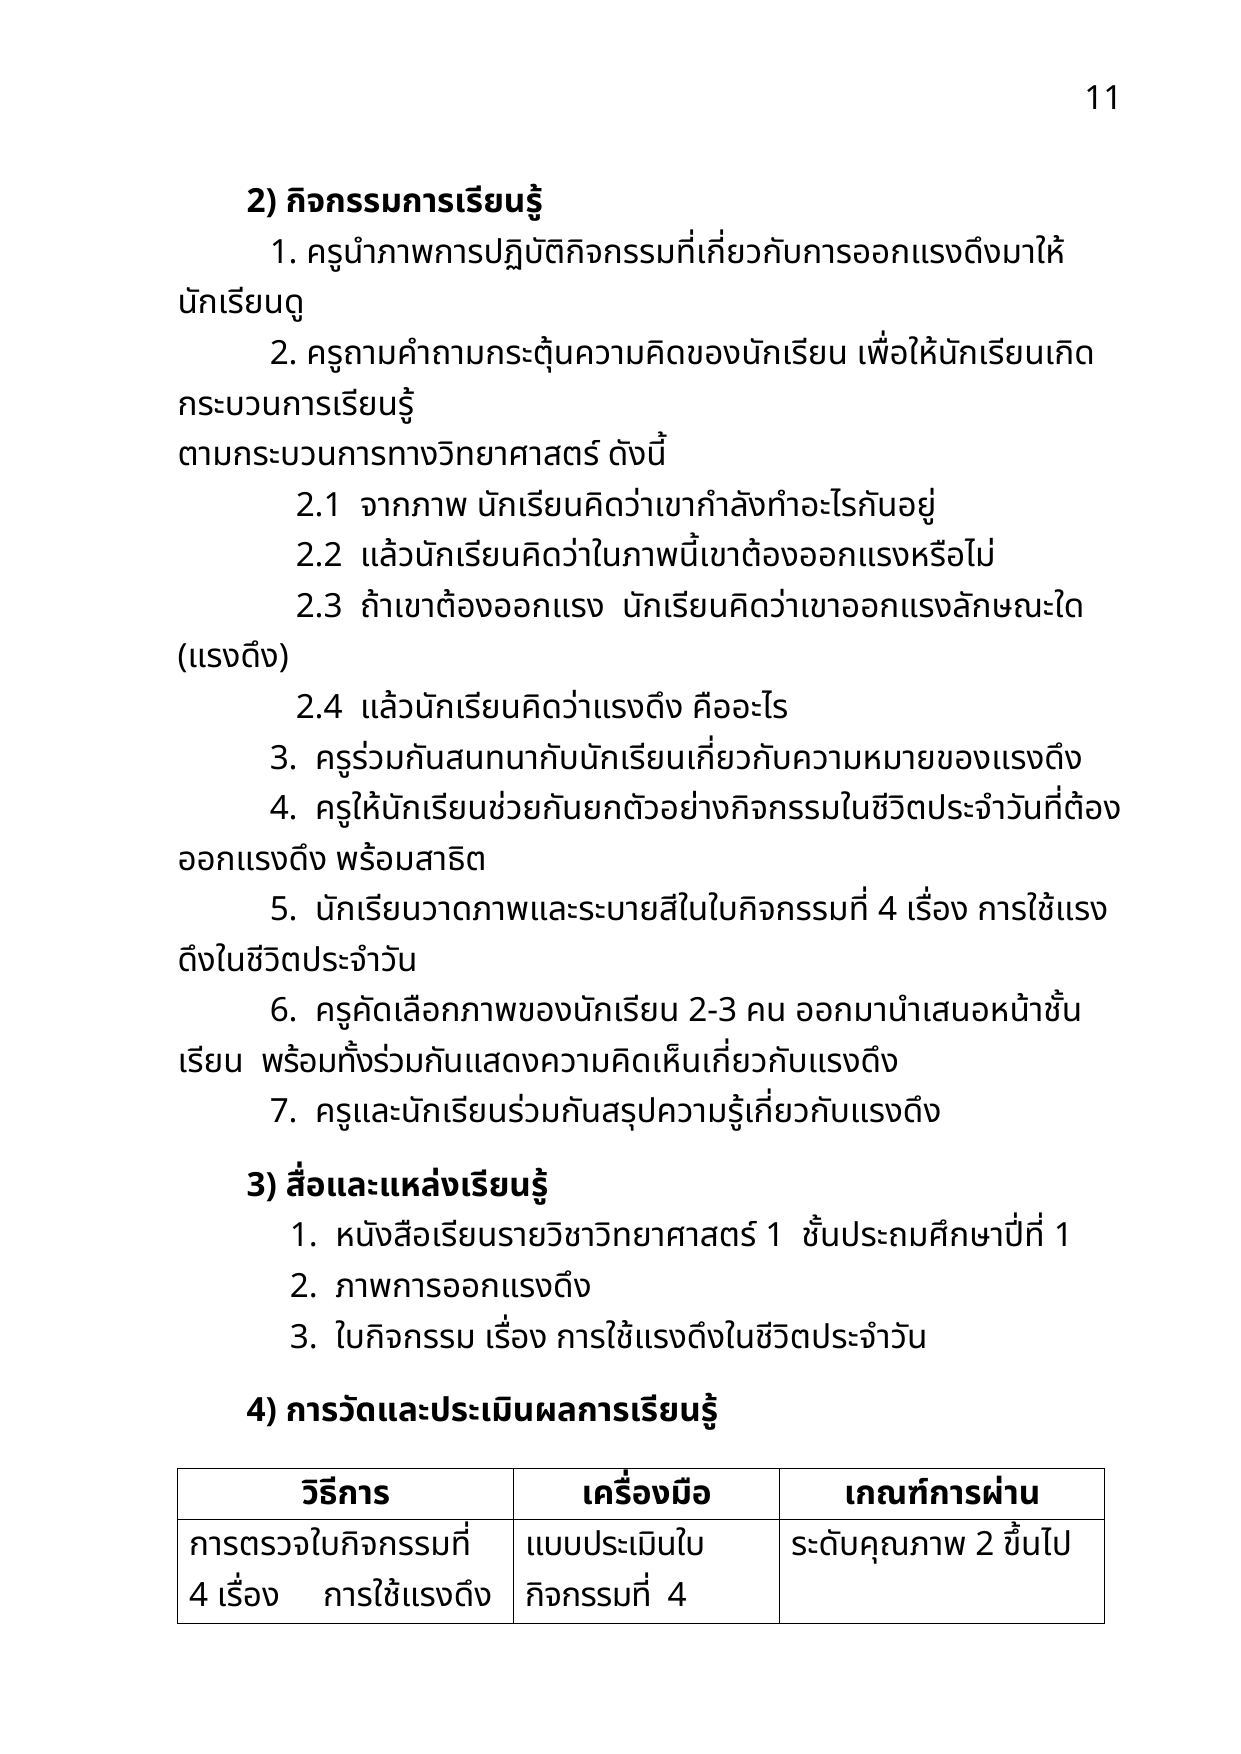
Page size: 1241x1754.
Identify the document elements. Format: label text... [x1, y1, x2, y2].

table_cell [178, 1520, 513, 1623]
text 2. ครูถามคำถามกระตุ้นความคิดของนักเรียน เพื่อให้นักเรียนเกิดกระบวนการเรียนรู้ [177, 329, 1122, 430]
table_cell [514, 1520, 779, 1623]
text 5. นักเรียนวาดภาพและระบายสีในใบกิจกรรมที่ 4 เรื่อง การใช้แรงดึงในชีวิตประจำวัน [177, 885, 1122, 986]
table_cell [780, 1520, 1104, 1623]
table_header วิธีการ [178, 1469, 513, 1519]
text 3) สื่อและแหล่งเรียนรู้ [177, 1161, 1122, 1211]
text 3. ครูร่วมกันสนทนากับนักเรียนเกี่ยวกับความหมายของแรงดึง [177, 733, 1122, 784]
text 2) กิจกรรมการเรียนรู้ [177, 177, 1122, 228]
text 2.4 แล้วนักเรียนคิดว่าแรงดึง คืออะไร [177, 683, 1122, 733]
text 2.1 จากภาพ นักเรียนคิดว่าเขากำลังทำอะไรกันอยู่ [177, 480, 1122, 531]
text 3. ใบกิจกรรม เรื่อง การใช้แรงดึงในชีวิตประจำวัน [177, 1312, 1122, 1363]
text 2.3 ถ้าเขาต้องออกแรง นักเรียนคิดว่าเขาออกแรงลักษณะใด (แรงดึง) [177, 582, 1122, 683]
table_header เกณฑ์การผ่าน [780, 1469, 1104, 1519]
text 1. หนังสือเรียนรายวิชาวิทยาศาสตร์ 1 ชั้นประถมศึกษาปี่ที่ 1 [177, 1211, 1122, 1262]
text 6. ครูคัดเลือกภาพของนักเรียน 2-3 คน ออกมานำเสนอหน้าชั้นเรียน พร้อมทั้งร่วมกันแสดงความคิดเห็นเกี่ยวกับแรงดึง [177, 986, 1122, 1087]
text 7. ครูและนักเรียนร่วมกันสรุปความรู้เกี่ยวกับแรงดึง [177, 1087, 1122, 1138]
text 1. ครูนำภาพการปฏิบัติกิจกรรมที่เกี่ยวกับการออกแรงดึงมาให้นักเรียนดู [177, 228, 1122, 329]
text 4) การวัดและประเมินผลการเรียนรู้ [177, 1386, 1122, 1436]
text ตามกระบวนการทางวิทยาศาสตร์ ดังนี้ [177, 430, 1122, 480]
text 2. ภาพการออกแรงดึง [177, 1262, 1122, 1312]
table_header เครื่องมือ [514, 1469, 779, 1519]
text 4. ครูให้นักเรียนช่วยกันยกตัวอย่างกิจกรรมในชีวิตประจำวันที่ต้องออกแรงดึง พร้อมสาธิต [177, 784, 1122, 885]
text 2.2 แล้วนักเรียนคิดว่าในภาพนี้เขาต้องออกแรงหรือไม่ [177, 531, 1122, 582]
